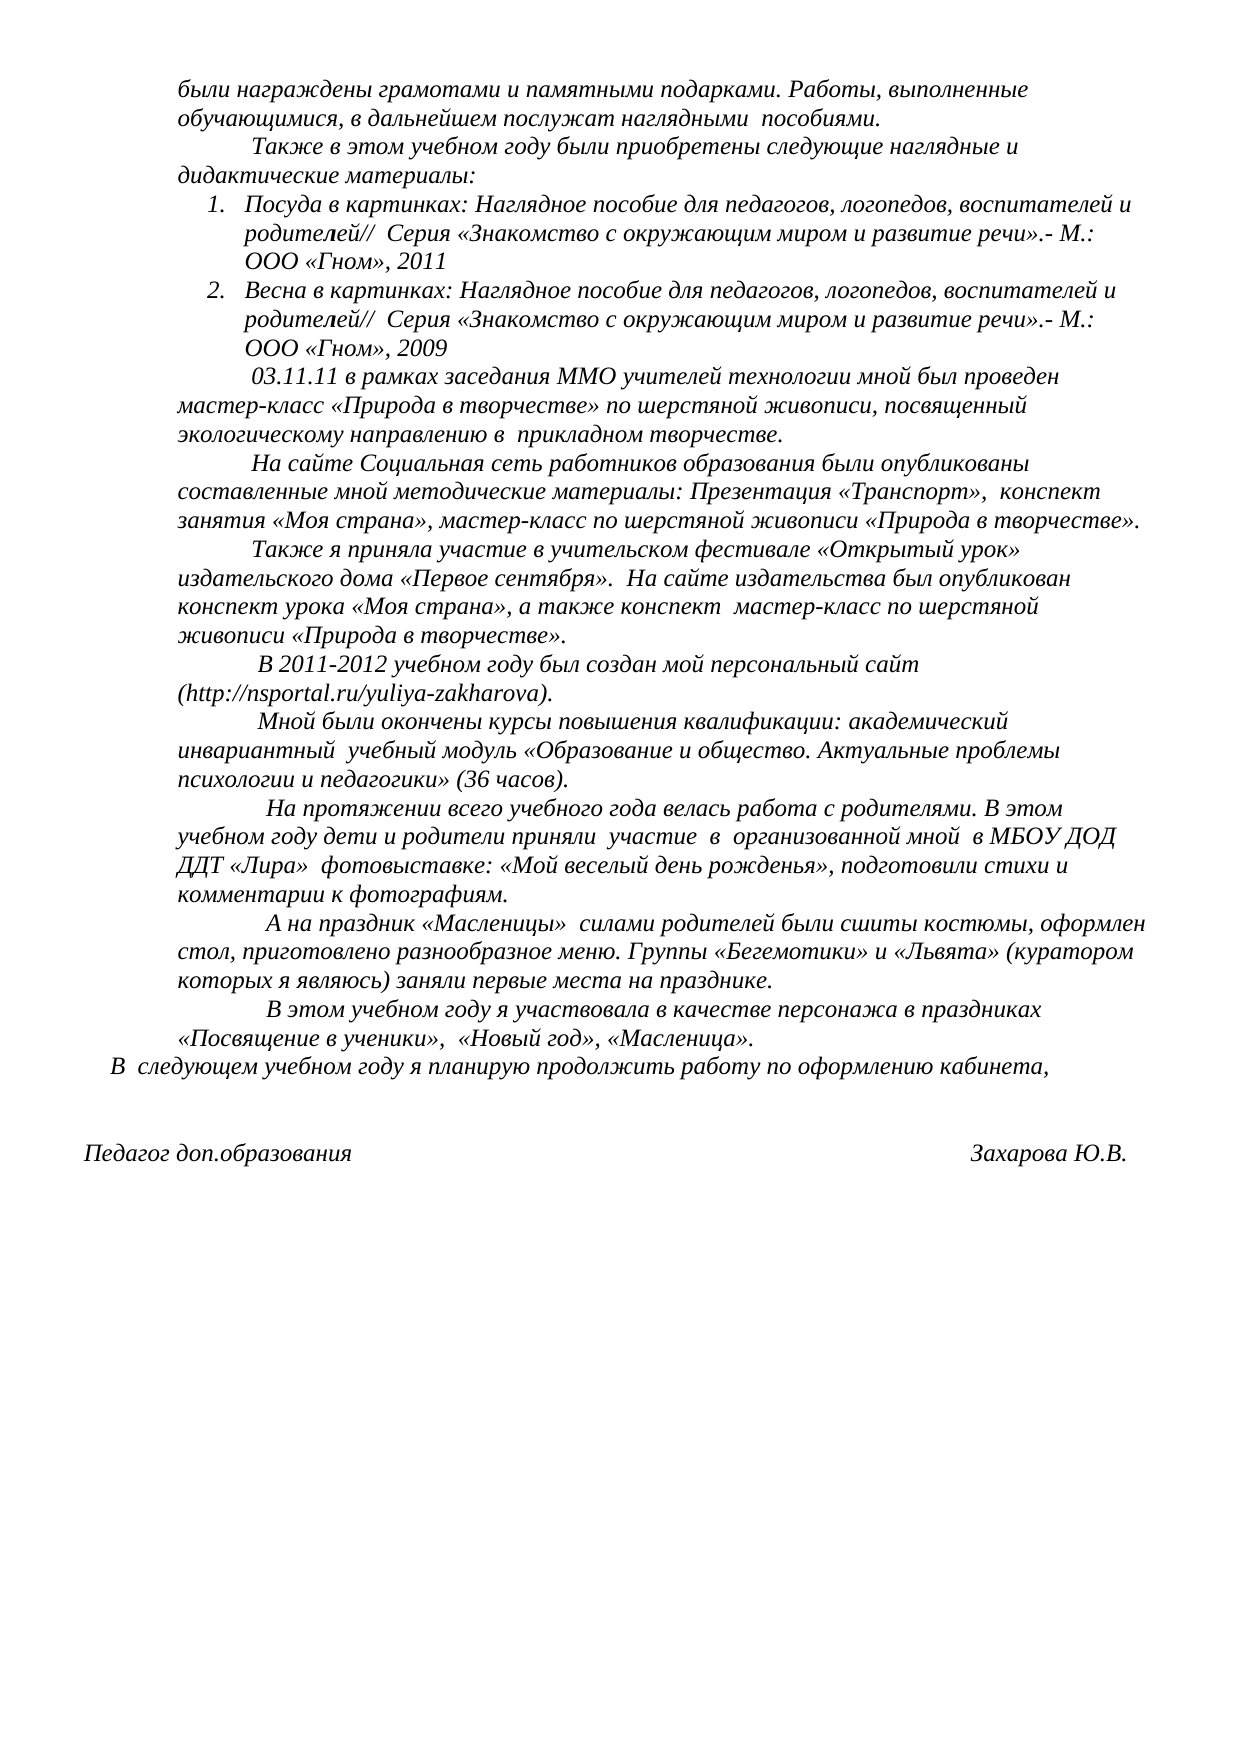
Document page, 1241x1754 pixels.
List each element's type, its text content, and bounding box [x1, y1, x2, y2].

text Также я приняла участие в учительском фестивале «Открытый урок» издательского дома «Первое сентября». На сайте издательства был опубликован конспект урока «Моя страна», а также конспект мастер-класс по шерстяной живописи «Природа в творчестве». [177, 534, 1152, 649]
text (http://nsportal.ru/yuliya-zakharova). [177, 678, 1152, 706]
text Педагог доп.образования Захарова Ю.В. [83, 1138, 1152, 1166]
text В этом учебном году я участвовала в качестве персонажа в праздниках «Посвящение в ученики», «Новый год», «Масленица». [177, 994, 1152, 1051]
list Весна в картинках: Наглядное пособие для педагогов, логопедов, воспитателей и родителей// Серия «Знакомство с окружающим миром и развитие речи».- М.: ООО «Гном», 2009 [207, 275, 1152, 361]
text На протяжении всего учебного года велась работа с родителями. В этом учебном году дети и родители приняли участие в организованной мной в МБОУ ДОД ДДТ «Лира» фотовыставке: «Мой веселый день рожденья», подготовили стихи и комментарии к фотографиям. [177, 793, 1152, 908]
text На сайте Социальная сеть работников образования были опубликованы составленные мной методические материалы: Презентация «Транспорт», конспект занятия «Моя страна», мастер-класс по шерстяной живописи «Природа в творчестве». [177, 448, 1152, 534]
text Мной были окончены курсы повышения квалификации: академический инвариантный учебный модуль «Образование и общество. Актуальные проблемы психологии и педагогики» (36 часов). [177, 706, 1152, 793]
text А на праздник «Масленицы» силами родителей были сшиты костюмы, оформлен стол, приготовлено разнообразное меню. Группы «Бегемотики» и «Львята» (куратором которых я являюсь) заняли первые места на празднике. [177, 908, 1152, 994]
text 03.11.11 в рамках заседания ММО учителей технологии мной был проведен мастер-класс «Природа в творчестве» по шерстяной живописи, посвященный экологическому направлению в прикладном творчестве. [177, 361, 1152, 448]
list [177, 74, 1152, 131]
text Также в этом учебном году были приобретены следующие наглядные и дидактические материалы: [177, 131, 1152, 189]
list Посуда в картинках: Наглядное пособие для педагогов, логопедов, воспитателей и родителей// Серия «Знакомство с окружающим миром и развитие речи».- М.: ООО «Гном», 2011 [207, 189, 1152, 275]
text В следующем учебном году я планирую продолжить работу по оформлению кабинета, [83, 1051, 1152, 1080]
text В 2011-2012 учебном году был создан мой персональный сайт [162, 649, 1152, 678]
